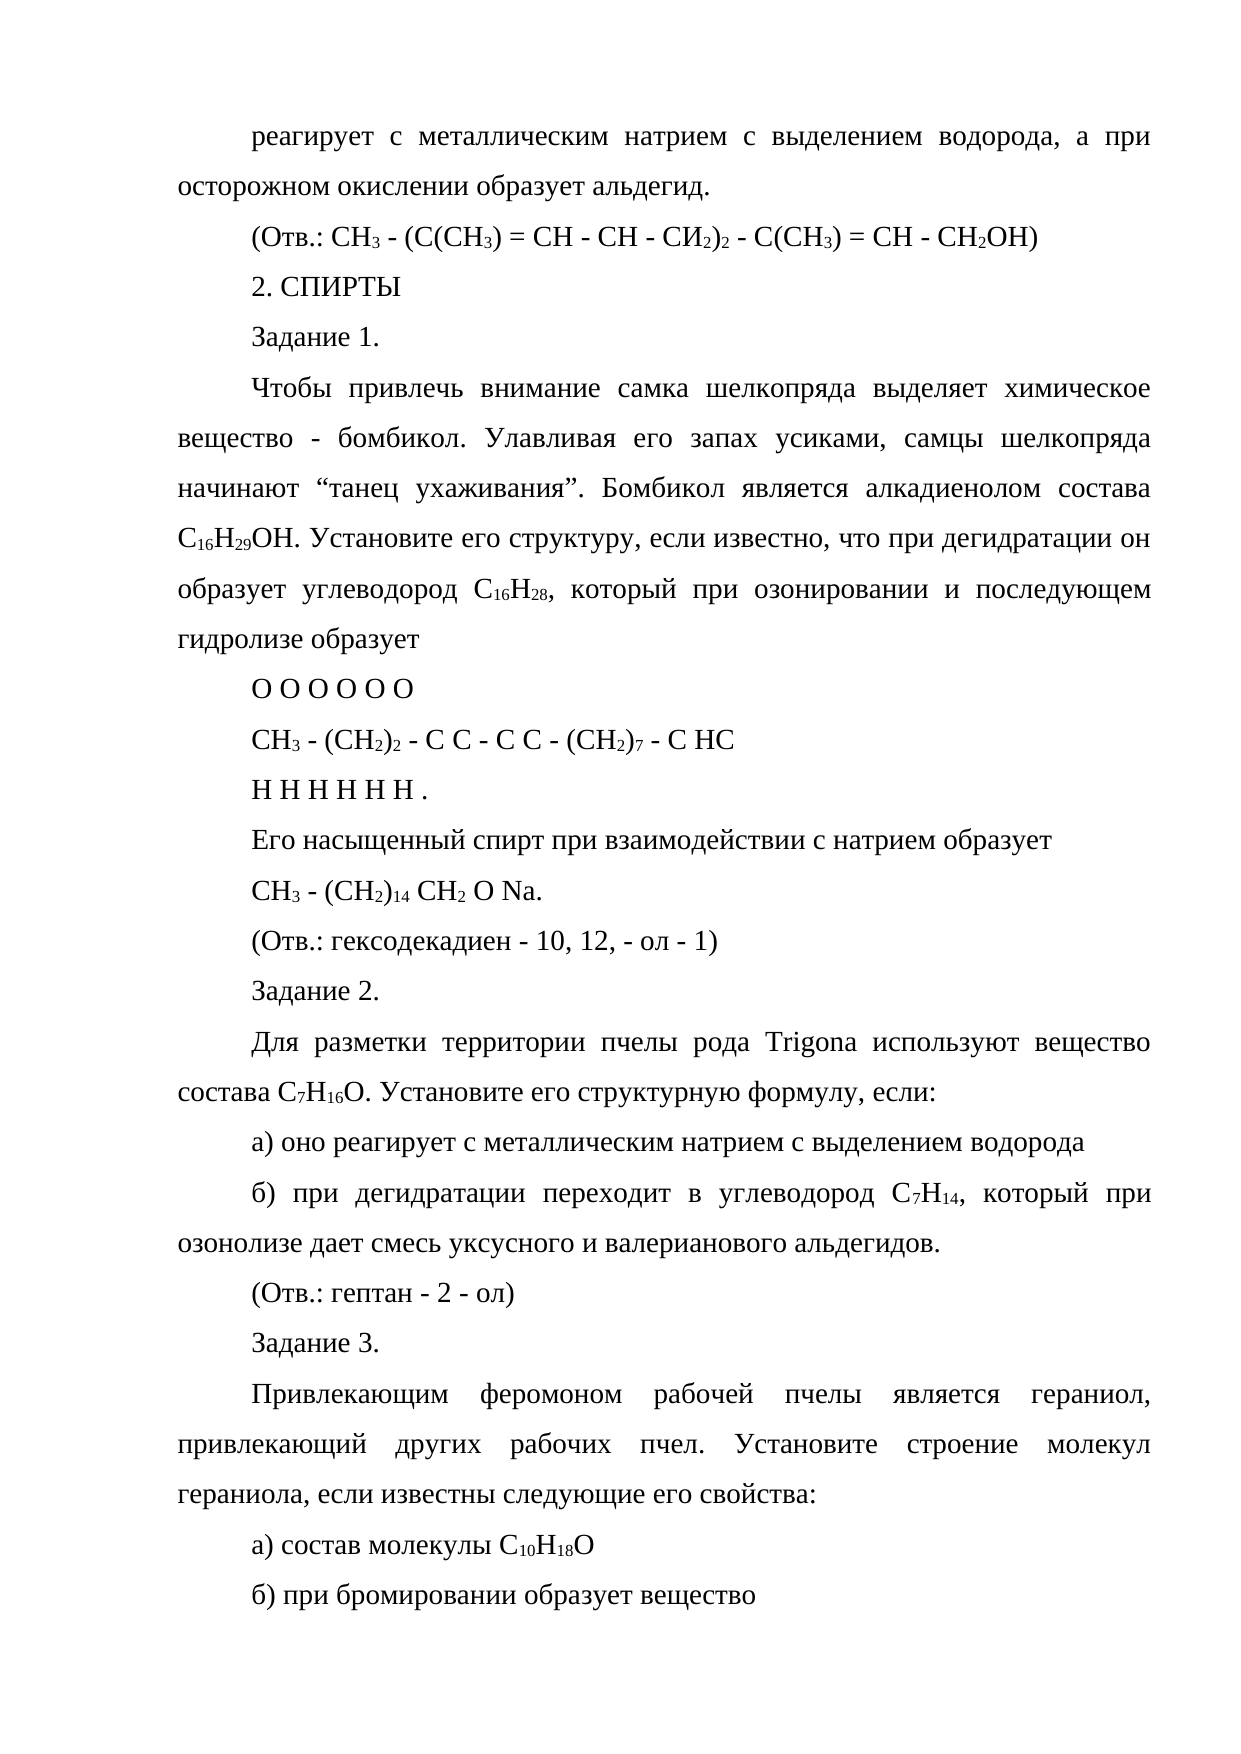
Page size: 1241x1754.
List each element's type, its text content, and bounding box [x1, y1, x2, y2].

text Задание 2. [177, 973, 1152, 1007]
text 2. СПИРТЫ [177, 269, 1152, 303]
text (Отв.: гептан - 2 - ол) [177, 1275, 1152, 1309]
text б) при бромировании образует вещество [177, 1577, 1152, 1611]
text О О О О О О [177, 672, 1152, 705]
text Чтобы привлечь внимание самка шелкопряда выделяет химическое вещество - бомбикол. Улавливая его запах усиками, самцы шелкопряда начинают “танец ухаживания”. Бомбикол является алкадиенолом состава С16Н29ОН. Установите его структуру, если известно, что при дегидратации он образует углеводород С16Н28, который при озонировании и последующем гидролизе образует [177, 370, 1152, 655]
text СН3 - (СН2)2 - С С - С С - (СН2)7 - С НС [177, 722, 1152, 755]
text б) при дегидратации переходит в углеводород С7Н14, который при озонолизе дает смесь уксусного и валерианового альдегидов. [177, 1175, 1152, 1258]
text Задание 1. [177, 319, 1152, 353]
text Для разметки территории пчелы рода Trigona используют вещество состава С7Н16О. Установите его структурную формулу, если: [177, 1024, 1152, 1108]
text (Отв.: гексодекадиен - 10, 12, - ол - 1) [177, 923, 1152, 957]
text Его насыщенный спирт при взаимодействии с натрием образует [177, 822, 1152, 856]
text Привлекающим феромоном рабочей пчелы является гераниол, привлекающий других рабочих пчел. Установите строение молекул гераниола, если известны следующие его свойства: [177, 1376, 1152, 1510]
text Задание 3. [177, 1326, 1152, 1359]
text а) оно реагирует с металлическим натрием с выделением водорода [177, 1124, 1152, 1158]
text (Отв.: СН3 - (С(СН3) = СН - СН - СИ2)2 - С(СН3) = СН - СН2ОН) [177, 219, 1152, 252]
text реагирует с металлическим натрием с выделением водорода, а при осторожном окислении образует альдегид. [177, 118, 1152, 202]
text Н Н Н Н Н Н . [177, 772, 1152, 806]
text СН3 - (СН2)14 СН2 О Nа. [177, 873, 1152, 906]
text а) состав молекулы С10Н18О [177, 1527, 1152, 1560]
